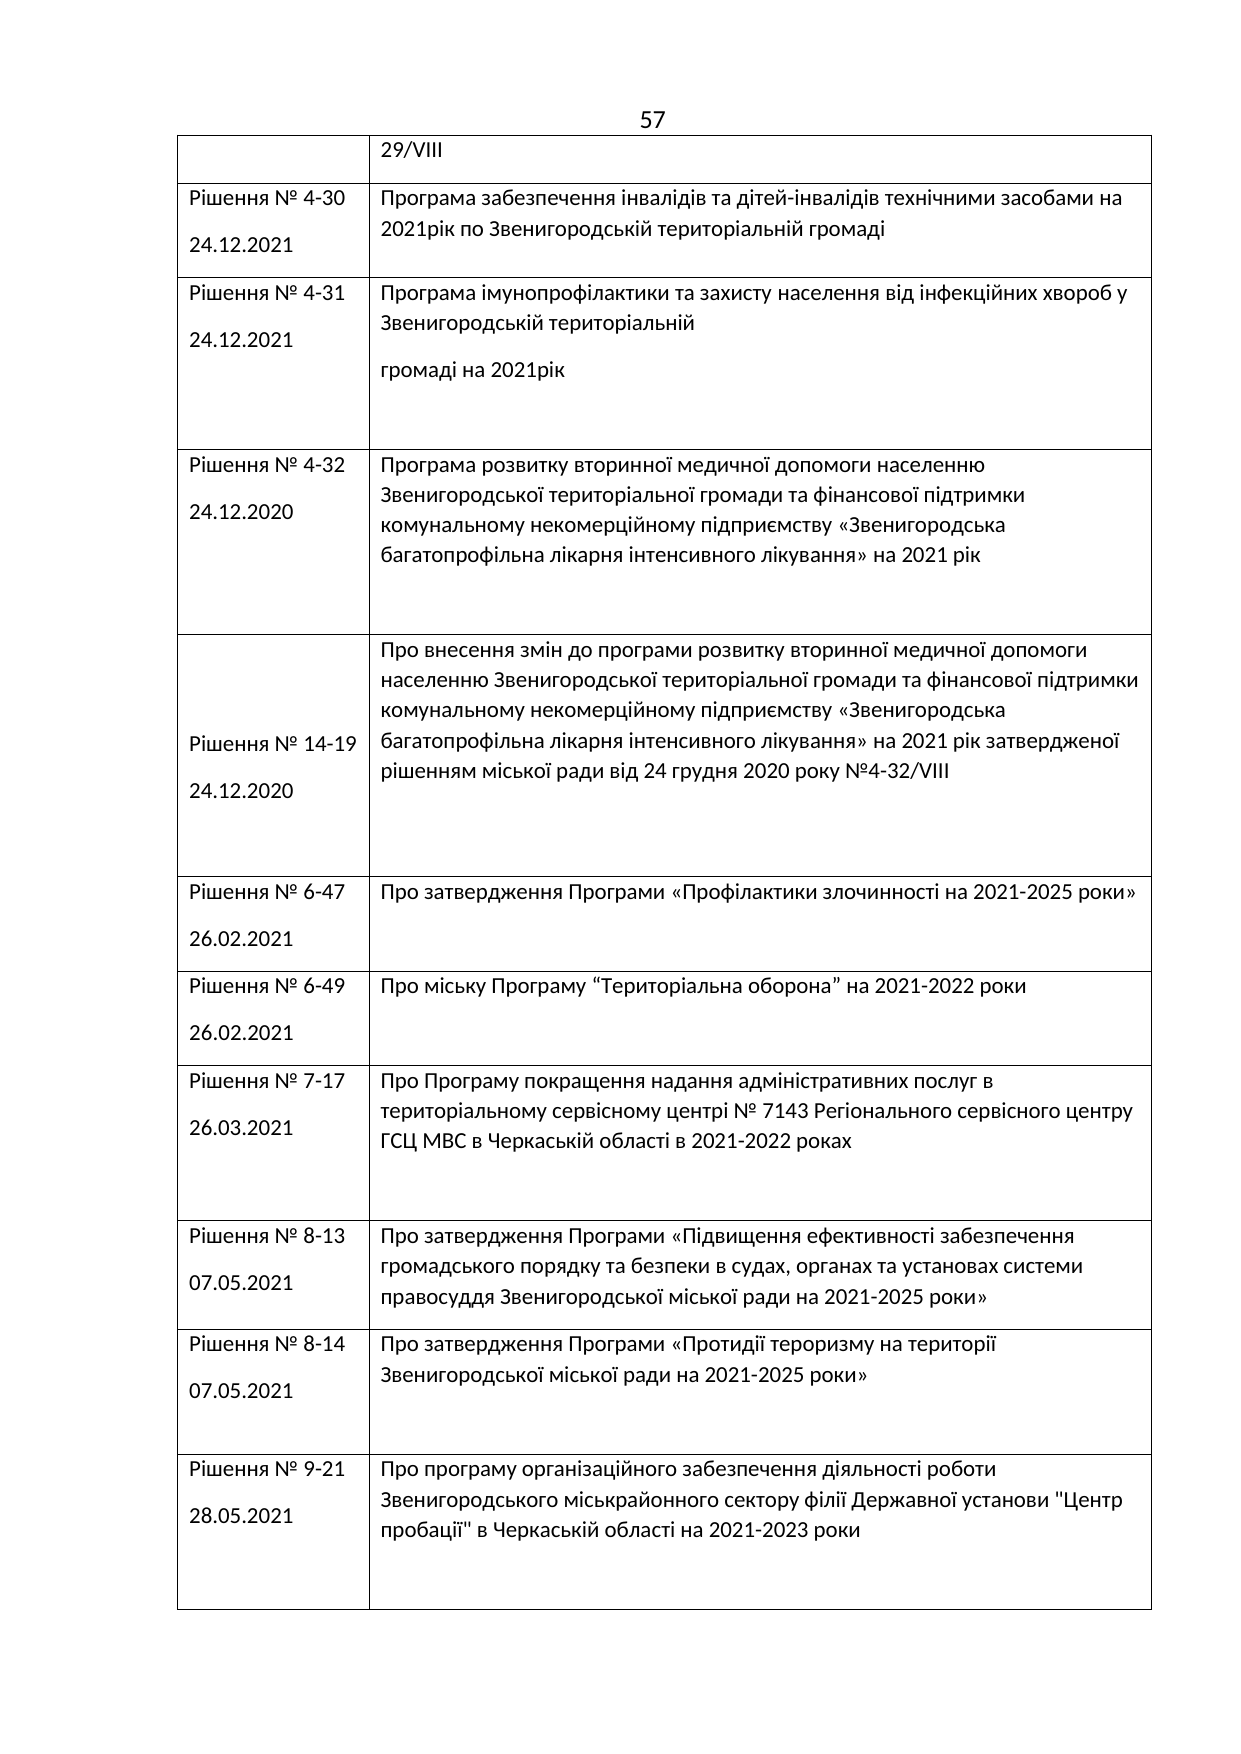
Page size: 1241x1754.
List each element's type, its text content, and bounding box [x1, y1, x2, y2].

table_cell Про Програму покращення надання адміністративних послуг в територіальному сервісному центрі № 7143 Регіонального сервісного центру ГСЦ МВС в Черкаській області в 2021-2022 роках [370, 1066, 1151, 1220]
table_cell Програма розвитку вторинної медичної допомоги населенню Звенигородської територіальної громади та фінансової підтримки комунальному некомерційному підприємству «Звенигородська багатопрофільна лікарня інтенсивного лікування» на 2021 рік [370, 450, 1151, 634]
table_cell Рішення № 14-19 24.12.2020 [178, 635, 369, 876]
table_cell Рішення № 9-21 28.05.2021 [178, 1455, 369, 1608]
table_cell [178, 136, 369, 182]
table_cell Рішення № 8-13 07.05.2021 [178, 1221, 369, 1328]
table_cell Рішення № 4-31 24.12.2021 [178, 278, 369, 449]
table_cell Програма забезпечення інвалідів та дітей-інвалідів технічними засобами на 2021рік по Звенигородській територіальній громаді [370, 184, 1151, 277]
table_cell Про затвердження Програми «Профілактики злочинності на 2021-2025 роки» [370, 877, 1151, 971]
table_cell Рішення № 6-49 26.02.2021 [178, 972, 369, 1065]
table_cell Про затвердження Програми «Протидії тероризму на території Звенигородської міської ради на 2021-2025 роки» [370, 1330, 1151, 1453]
table_cell Про внесення змін до програми розвитку вторинної медичної допомоги населенню Звенигородської територіальної громади та фінансової підтримки комунальному некомерційному підприємству «Звенигородська багатопрофільна лікарня інтенсивного лікування» на 2021 рік затвердженої рішенням міської ради від 24 грудня 2020 року №4-32/VІІI [370, 635, 1151, 876]
table_cell Рішення № 7-17 26.03.2021 [178, 1066, 369, 1220]
table_cell Програма імунопрофілактики та захисту населення від інфекційних хвороб у Звенигородській територіальній громаді на 2021рік [370, 278, 1151, 449]
table_cell Рішення № 8-14 07.05.2021 [178, 1330, 369, 1453]
table_cell Про затвердження Програми «Підвищення ефективності забезпечення громадського порядку та безпеки в судах, органах та установах системи правосуддя Звенигородської міської ради на 2021-2025 роки» [370, 1221, 1151, 1328]
table_cell Рішення № 6-47 26.02.2021 [178, 877, 369, 971]
table_cell Рішення № 4-30 24.12.2021 [178, 184, 369, 277]
table_cell Про міську Програму “Територіальна оборона” на 2021-2022 роки [370, 972, 1151, 1065]
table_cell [370, 136, 1151, 182]
table_cell Рішення № 4-32 24.12.2020 [178, 450, 369, 634]
table_cell Про програму організаційного забезпечення діяльності роботи Звенигородського міськрайонного сектору філії Державної установи "Центр пробації" в Черкаській області на 2021-2023 роки [370, 1455, 1151, 1608]
